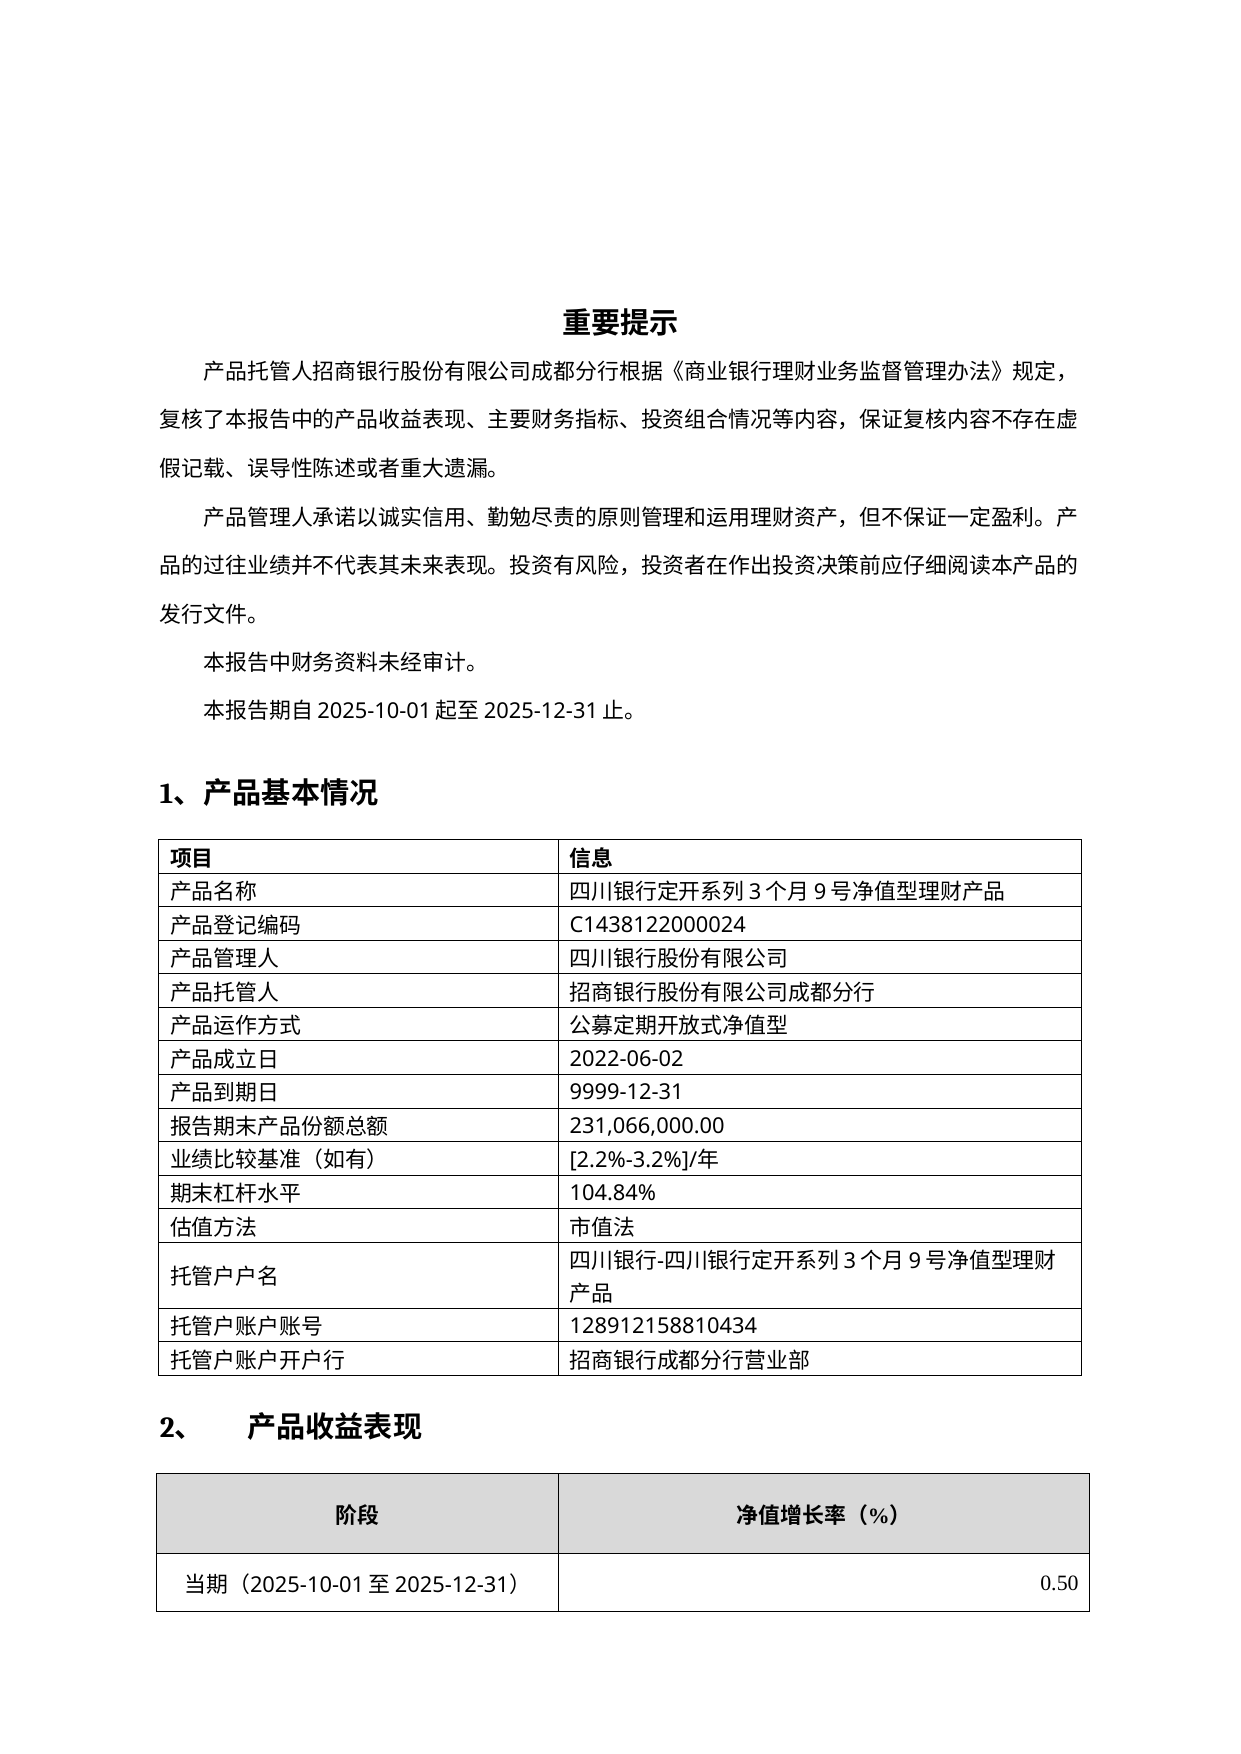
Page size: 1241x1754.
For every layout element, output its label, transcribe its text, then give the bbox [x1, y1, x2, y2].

table_cell 产品名称 [159, 874, 558, 906]
table_cell 2022-06-02 [559, 1041, 1081, 1074]
text 本报告中财务资料未经审计。 [159, 645, 1092, 677]
table_header 项目 [159, 840, 558, 873]
table_cell 当期（2025-10-01至2025-12-31） [157, 1554, 558, 1611]
table_cell 128912158810434 [559, 1309, 1081, 1341]
table_cell 产品登记编码 [159, 907, 558, 940]
table_cell 104.84% [559, 1176, 1081, 1208]
title 产品收益表现 [159, 1392, 1081, 1457]
table_cell C1438122000024 [559, 907, 1081, 940]
table_cell 231,066,000.00 [559, 1109, 1081, 1141]
table_cell [2.2%-3.2%]/年 [559, 1142, 1081, 1174]
table_header 阶段 [157, 1474, 558, 1553]
table_header 净值增长率（%） [559, 1474, 1089, 1553]
text 重要提示 [159, 288, 1081, 353]
table_cell 四川银行-四川银行定开系列3个月9号净值型理财产品 [559, 1243, 1081, 1308]
table_cell 市值法 [559, 1209, 1081, 1242]
table_cell 期末杠杆水平 [159, 1176, 558, 1208]
table_cell 四川银行定开系列3个月9号净值型理财产品 [559, 874, 1081, 906]
table_cell 公募定期开放式净值型 [559, 1008, 1081, 1040]
table_cell 招商银行股份有限公司成都分行 [559, 974, 1081, 1007]
table_cell 产品成立日 [159, 1041, 558, 1074]
table_cell 产品管理人 [159, 941, 558, 973]
table_cell 9999-12-31 [559, 1075, 1081, 1107]
text 产品管理人承诺以诚实信用、勤勉尽责的原则管理和运用理财资产，但不保证一定盈利。产品的过往业绩并不代表其未来表现。投资有风险，投资者在作出投资决策前应仔细阅读本产品的发行文件。 [159, 499, 1092, 629]
text 本报告期自2025-10-01起至2025-12-31止。 [159, 693, 1092, 726]
text 产品托管人招商银行股份有限公司成都分行根据《商业银行理财业务监督管理办法》规定，复核了本报告中的产品收益表现、主要财务指标、投资组合情况等内容，保证复核内容不存在虚假记载、误导性陈述或者重大遗漏。 [159, 353, 1092, 483]
title 产品基本情况 [159, 758, 1081, 823]
table_cell 估值方法 [159, 1209, 558, 1242]
table_cell 0.50 [559, 1554, 1089, 1611]
table_cell 托管户账户账号 [159, 1309, 558, 1341]
table_cell 产品托管人 [159, 974, 558, 1007]
table_header 信息 [559, 840, 1081, 873]
table_cell 托管户户名 [159, 1243, 558, 1308]
table_cell 托管户账户开户行 [159, 1342, 558, 1375]
table_cell 产品到期日 [159, 1075, 558, 1107]
table_cell 业绩比较基准（如有） [159, 1142, 558, 1174]
table_cell 产品运作方式 [159, 1008, 558, 1040]
table_cell 招商银行成都分行营业部 [559, 1342, 1081, 1375]
table_cell 四川银行股份有限公司 [559, 941, 1081, 973]
table_cell 报告期末产品份额总额 [159, 1109, 558, 1141]
